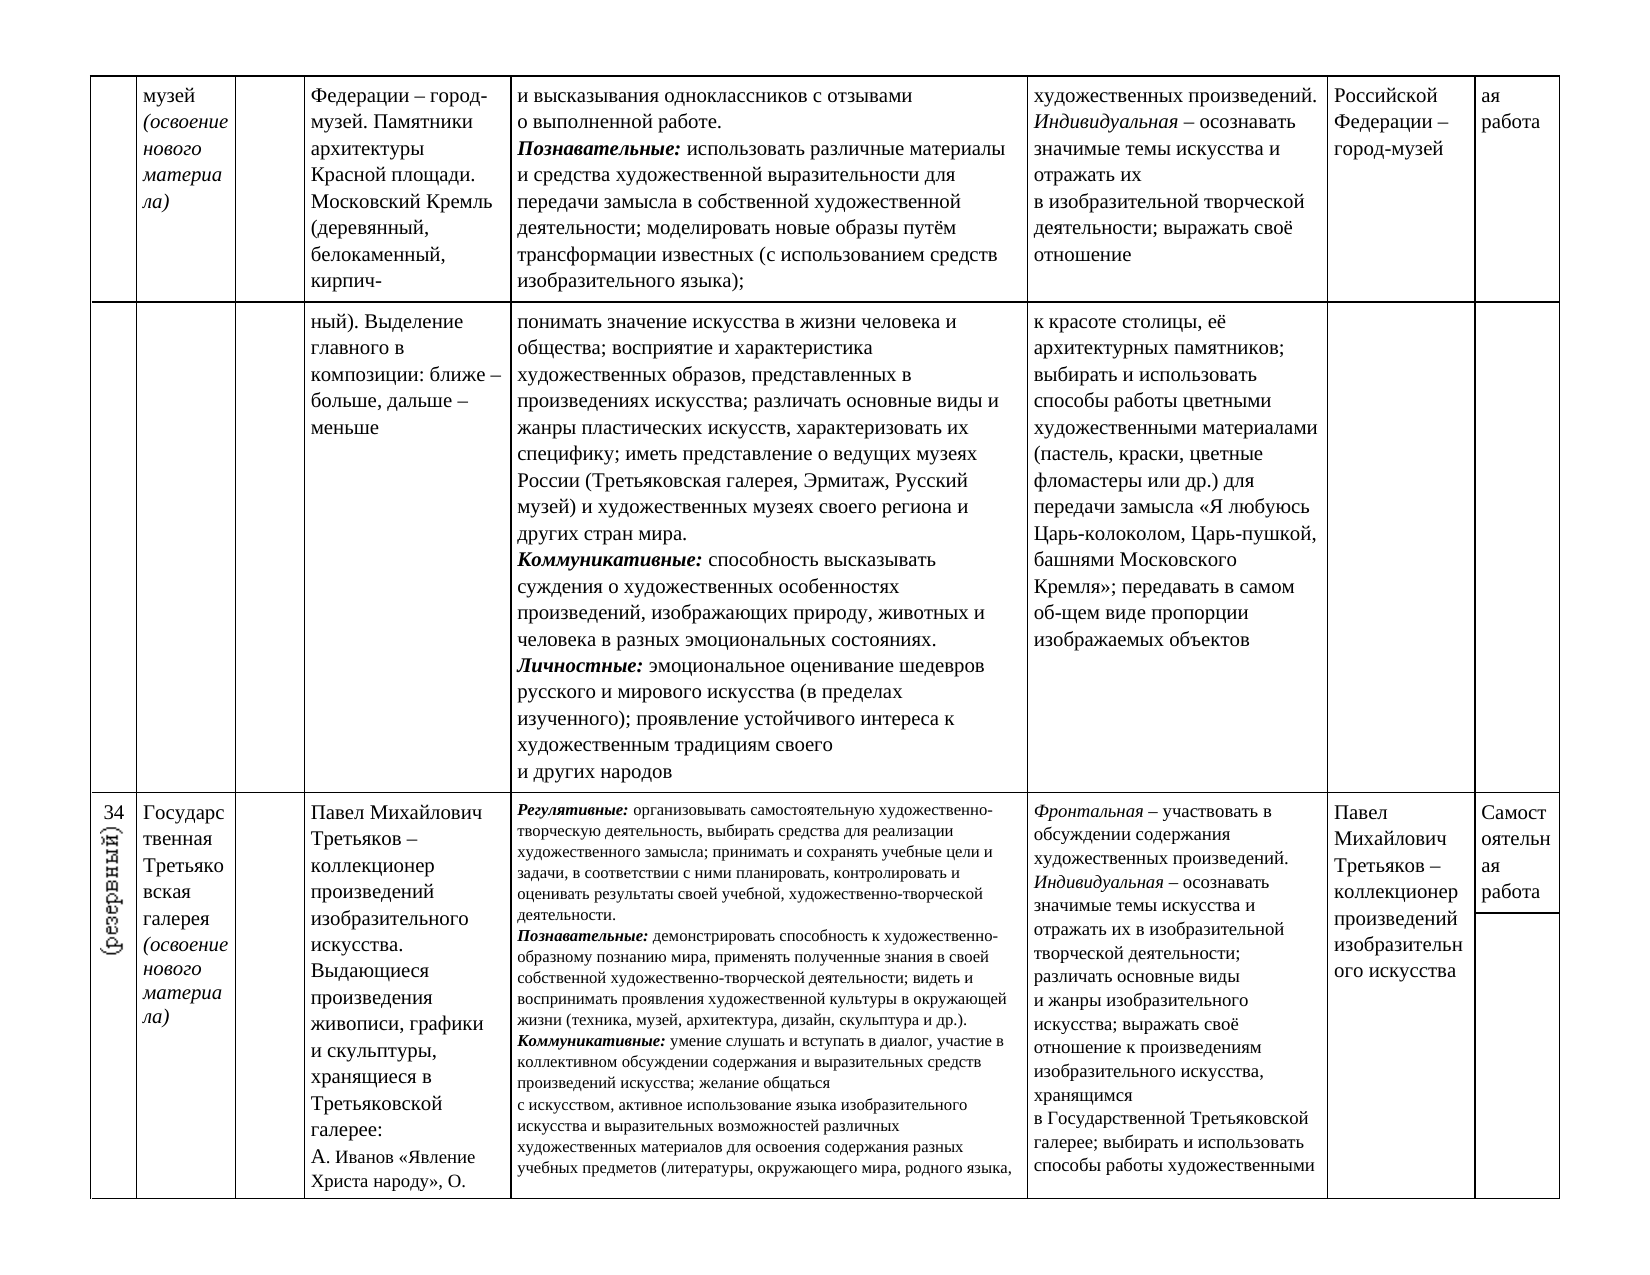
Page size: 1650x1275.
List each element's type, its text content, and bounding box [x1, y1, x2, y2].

table_cell ный). Выделение главного в композиции: ближе – больше, дальше – меньше [305, 303, 510, 792]
picture [100, 826, 128, 961]
table_cell [236, 793, 304, 1198]
table_cell [1328, 303, 1474, 792]
table_cell Государственная Третьяковская галерея (освоение нового материала) [137, 793, 235, 1198]
table_cell 33 [91, 77, 136, 301]
table_cell 34 [91, 793, 136, 1198]
table_cell [137, 303, 235, 792]
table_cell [137, 77, 235, 301]
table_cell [512, 77, 1027, 301]
table_cell [236, 303, 304, 792]
table_cell Павел Михайлович Третьяков – коллекционер произведений изобразительного искусства. Выдающиеся произведения живописи, графики и скульптуры, хранящиеся в Третьяковской галерее: А. Иванов «Явление Христа народу», О. Кипренский «Портрет А. С. Пушкина», М. Антокольский «Царь Иоанн Васильевич Грозный» и др. [305, 793, 510, 1198]
table_cell Фронтальная – участвовать в обсуждении содержания художественных произведений. Индивидуальная – осознавать значимые темы искусства и отражать их в изобразительной творческой деятельности; различать основные виды и жанры изобразительного искусства; выражать своё отношение к произведениям изобразительного искусства, хранящимся в Государственной Третьяковской галерее; выбирать и использовать способы работы художественными материалами для передачи замысла («Я в залах музея», «Я учусь в первом классе», «Я иду в школу», «На перемене», «На уроке» или др.); передавать в самом общем виде пропорции изображаемых объектов [1028, 793, 1327, 1198]
table_cell [1476, 303, 1559, 792]
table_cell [1476, 77, 1559, 301]
table_cell к красоте столицы, её архитектурных памятников; выбирать и использовать способы работы цветными художественными материалами (пастель, краски, цветные фломастеры или др.) для передачи замысла «Я любуюсь Царь-колоколом, Царь-пушкой, башнями Московского Кремля»; передавать в самом об-щем виде пропорции изображаемых объектов [1028, 303, 1327, 792]
table_cell [91, 302, 136, 792]
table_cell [1328, 77, 1474, 301]
table_cell [236, 77, 304, 301]
table_cell Регулятивные: организовывать самостоятельную художественно-творческую деятельность, выбирать средства для реализации художественного замысла; принимать и сохранять учебные цели и задачи, в соответствии с ними планировать, контролировать и оценивать результаты своей учебной, художественно-творческой деятельности. Познавательные: демонстрировать способность к художественно-образному познанию мира, применять полученные знания в своей собственной художественно-творческой деятельности; видеть и воспринимать проявления художественной культуры в окружающей жизни (техника, музей, архитектура, дизайн, скульптура и др.). Коммуникативные: умение слушать и вступать в диалог, участие в коллективном обсуждении содержания и выразительных средств произведений искусства; желание общаться с искусством, активное использование языка изобразительного искусства и выразительных возможностей различных художественных материалов для освоения содержания разных учебных предметов (литературы, окружающего мира, родного языка, музыки и др.). Личностные: толерантное принятие разнообразия культурных явлений; обладание художественным вкусом и способностью к эстетической оценке произведений искусства и явлений окружающей жизни; знание основных моральных норм и ориентация на их выполнение; оценка своих поступков, действий, слов [512, 793, 1027, 1198]
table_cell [1028, 77, 1327, 301]
table_cell Павел Михайлович Третьяков – коллекционер произведений изобразительного искусства [1328, 793, 1474, 1198]
table_cell Самостоятельная работа [1476, 793, 1559, 912]
table_cell понимать значение искусства в жизни человека и общества; восприятие и характеристика художественных образов, представленных в произведениях искусства; различать основные виды и жанры пластических искусств, характеризовать их специфику; иметь представление о ведущих музеях России (Третьяковская галерея, Эрмитаж, Русский музей) и художественных музеях своего региона и других стран мира. Коммуникативные: способность высказывать суждения о художественных особенностях произведений, изображающих природу, животных и человека в разных эмоциональных состояниях. Личностные: эмоциональное оценивание шедевров русского и мирового искусства (в пределах изученного); проявление устойчивого интереса к художественным традициям своего и других народов [512, 303, 1027, 792]
table_cell [1476, 914, 1559, 1198]
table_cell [305, 77, 510, 301]
